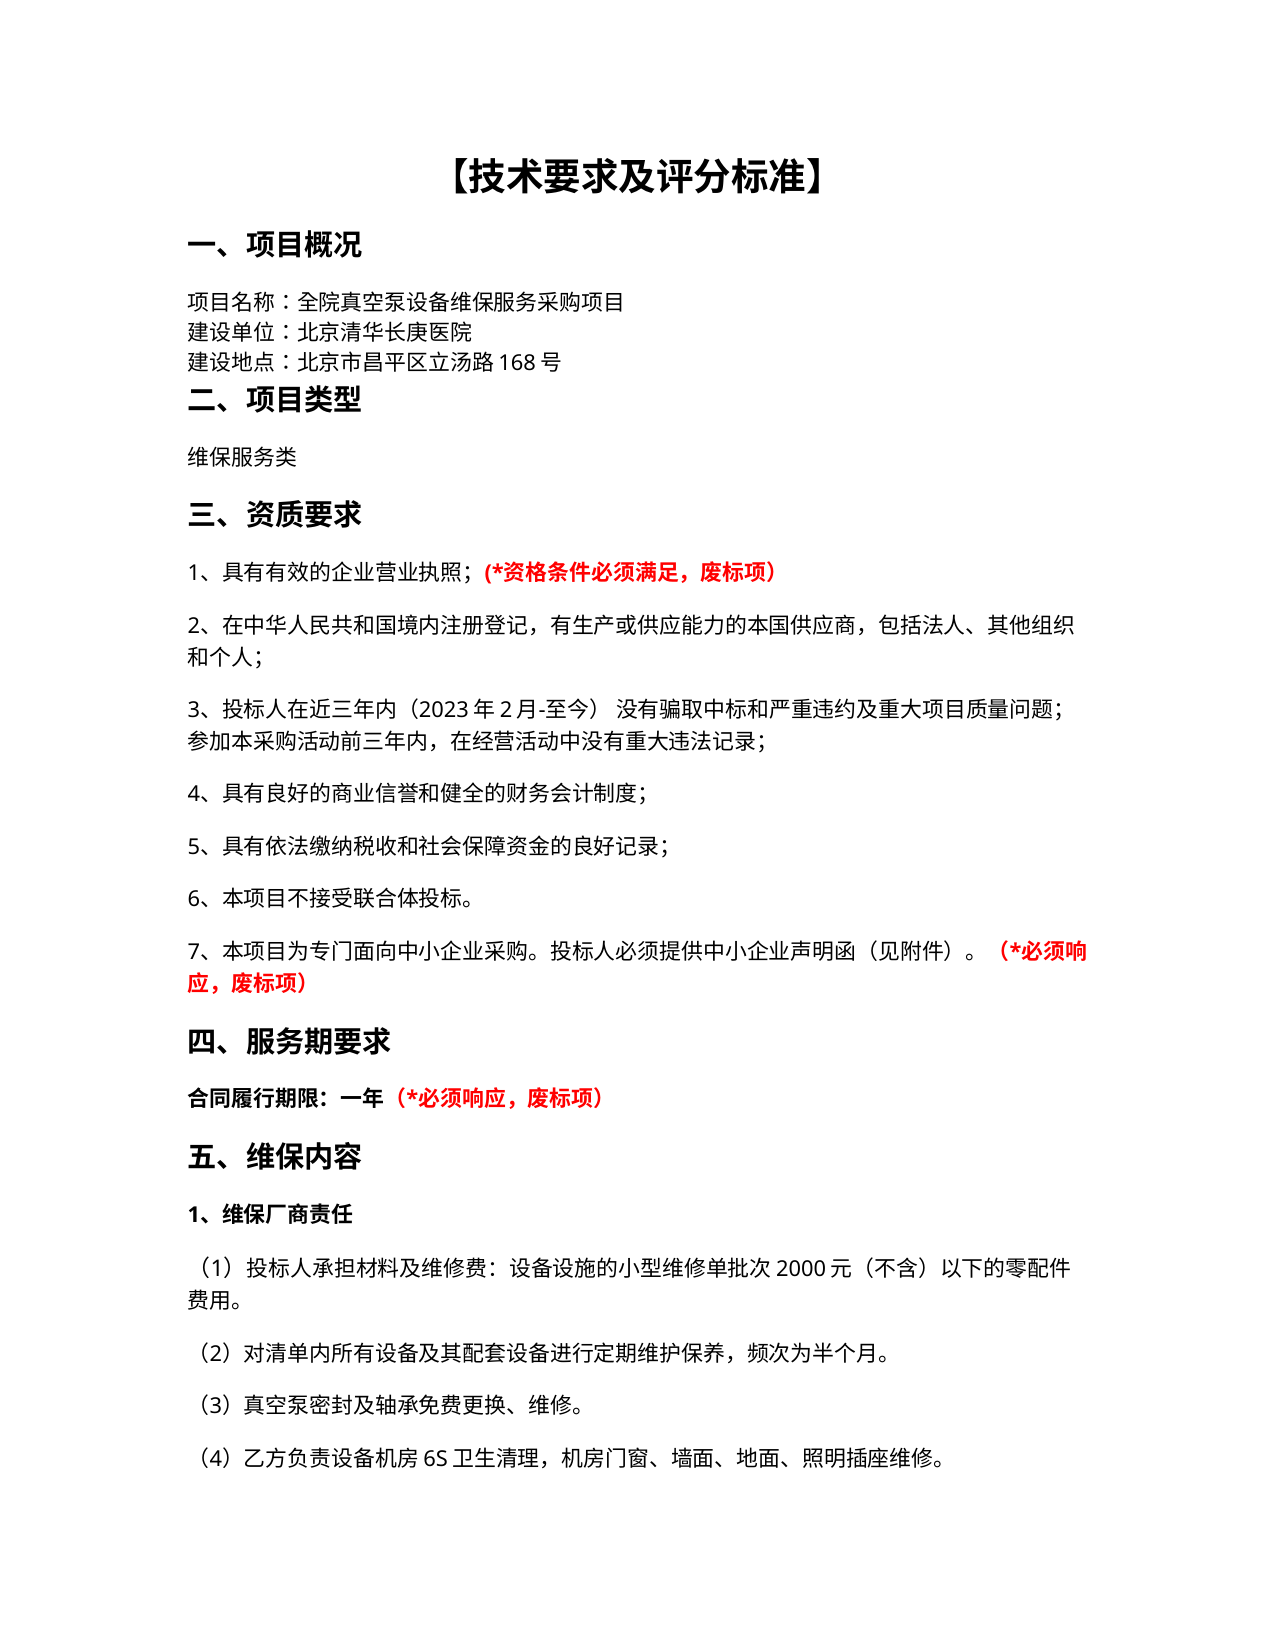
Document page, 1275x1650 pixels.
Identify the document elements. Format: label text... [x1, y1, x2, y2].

text 合同履行期限：一年（*必须响应，废标项） [187, 1081, 1087, 1113]
list 项目类型 [187, 376, 1087, 419]
text 项目名称：全院真空泵设备维保服务采购项目 [187, 285, 1087, 317]
list （2）对清单内所有设备及其配套设备进行定期维护保养，频次为半个月。 [187, 1336, 1087, 1367]
text 3、投标人在近三年内（2023年2月-至今） 没有骗取中标和严重违约及重大项目质量问题；参加本采购活动前三年内，在经营活动中没有重大违法记录； [187, 692, 1087, 755]
list 五、维保内容 [187, 1134, 1087, 1176]
list （1）投标人承担材料及维修费：设备设施的小型维修单批次2000元（不含）以下的零配件费用。 [187, 1250, 1087, 1315]
list （3）真空泵密封及轴承免费更换、维修。 [187, 1388, 1087, 1420]
text 四、服务期要求 [187, 1018, 1087, 1061]
list （4）乙方负责设备机房6S卫生清理，机房门窗、墙面、地面、照明插座维修。 [187, 1441, 1087, 1473]
text 7、本项目为专门面向中小企业采购。投标人必须提供中小企业声明函（见附件）。（*必须响应，废标项） [187, 934, 1087, 997]
text 一、项目概况 [187, 222, 1087, 264]
text 三、资质要求 [187, 492, 1087, 534]
text 【技术要求及评分标准】 [187, 150, 1087, 201]
list 维保服务类 [187, 439, 1087, 471]
list 维保厂商责任 [187, 1197, 1087, 1229]
text 建设单位：北京清华长庚医院 [187, 317, 1087, 347]
text 1、具有有效的企业营业执照；(*资格条件必须满足，废标项） [187, 555, 1087, 587]
text 建设地点：北京市昌平区立汤路168号 [187, 347, 1087, 376]
text 4、具有良好的商业信誉和健全的财务会计制度； [187, 776, 1087, 808]
text 2、在中华人民共和国境内注册登记，有生产或供应能力的本国供应商，包括法人、其他组织和个人； [187, 608, 1087, 671]
text 6、本项目不接受联合体投标。 [187, 881, 1087, 913]
text 5、具有依法缴纳税收和社会保障资金的良好记录； [187, 829, 1087, 861]
